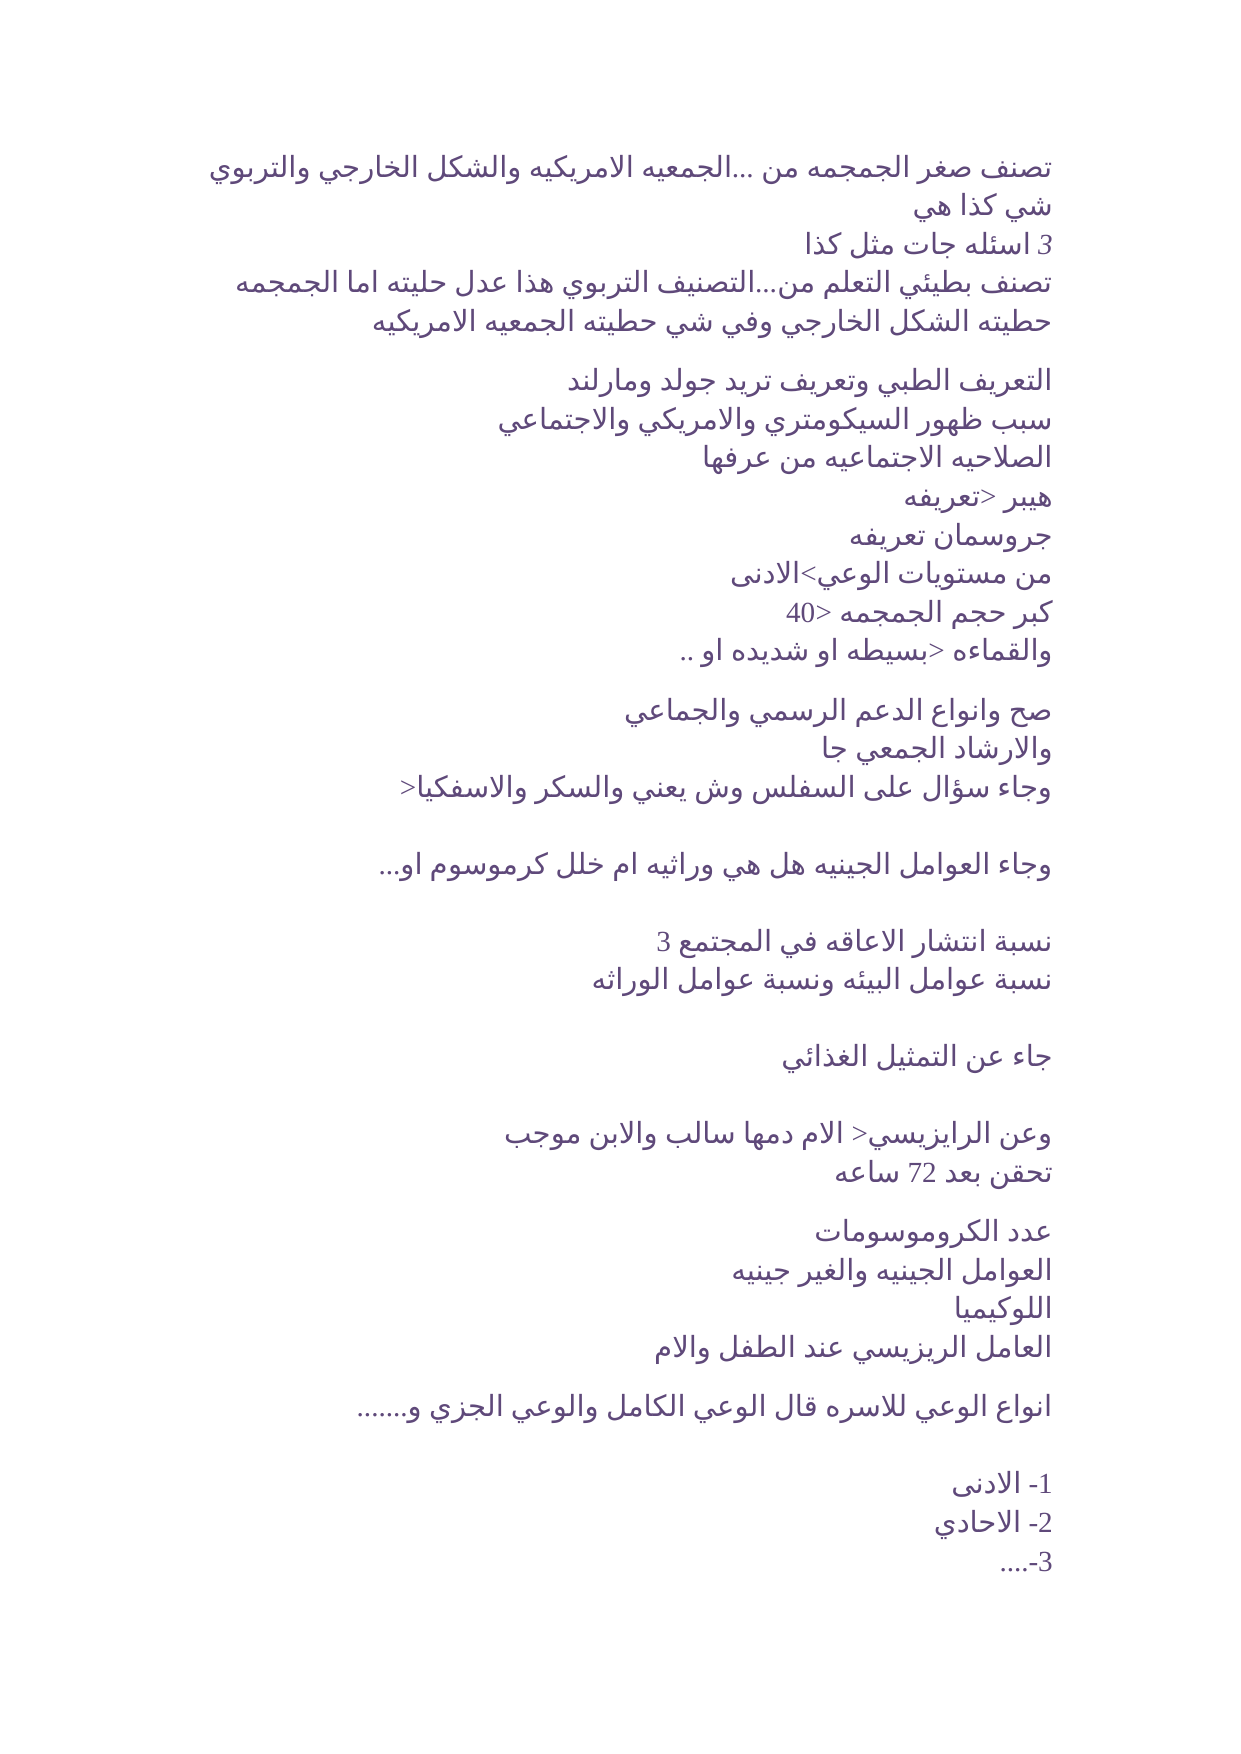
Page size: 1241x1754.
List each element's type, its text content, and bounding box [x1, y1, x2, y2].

text التعريف الطبي وتعريف تريد جولد ومارلند سبب ظهور السيكومتري والامريكي والاجتماعي الصلاحيه الاجتماعيه من عرفها هيبر <تعريفه جروسمان تعريفه من مستويات الوعي>الادنى كبر حجم الجمجمه <40 والقماءه <بسيطه او شديده او .. [187, 363, 1053, 667]
text تصنف صغر الجمجمه من ...الجمعيه الامريكيه والشكل الخارجي والتربوي شي كذا هي 3 اسئله جات مثل كذا تصنف بطيئي التعلم من...التصنيف التربوي هذا عدل حليته اما الجمجمه حطيته الشكل الخارجي وفي شي حطيته الجمعيه الامريكيه [187, 150, 1053, 338]
text عدد الكروموسومات العوامل الجينيه والغير جينيه اللوكيميا العامل الريزيسي عند الطفل والام [187, 1214, 1053, 1364]
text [187, 1389, 1053, 1577]
text صح وانواع الدعم الرسمي والجماعي والارشاد الجمعي جا وجاء سؤال على السفلس وش يعني والسكر والاسفكيا< وجاء العوامل الجينيه هل هي وراثيه ام خلل كرموسوم او... نسبة انتشار الاعاقه في المجتمع 3 نسبة عوامل البيئه ونسبة عوامل الوراثه جاء عن التمثيل الغذائي وعن الرايزيسي< الام دمها سالب والابن موجب تحقن بعد 72 ساعه [187, 693, 1053, 1189]
